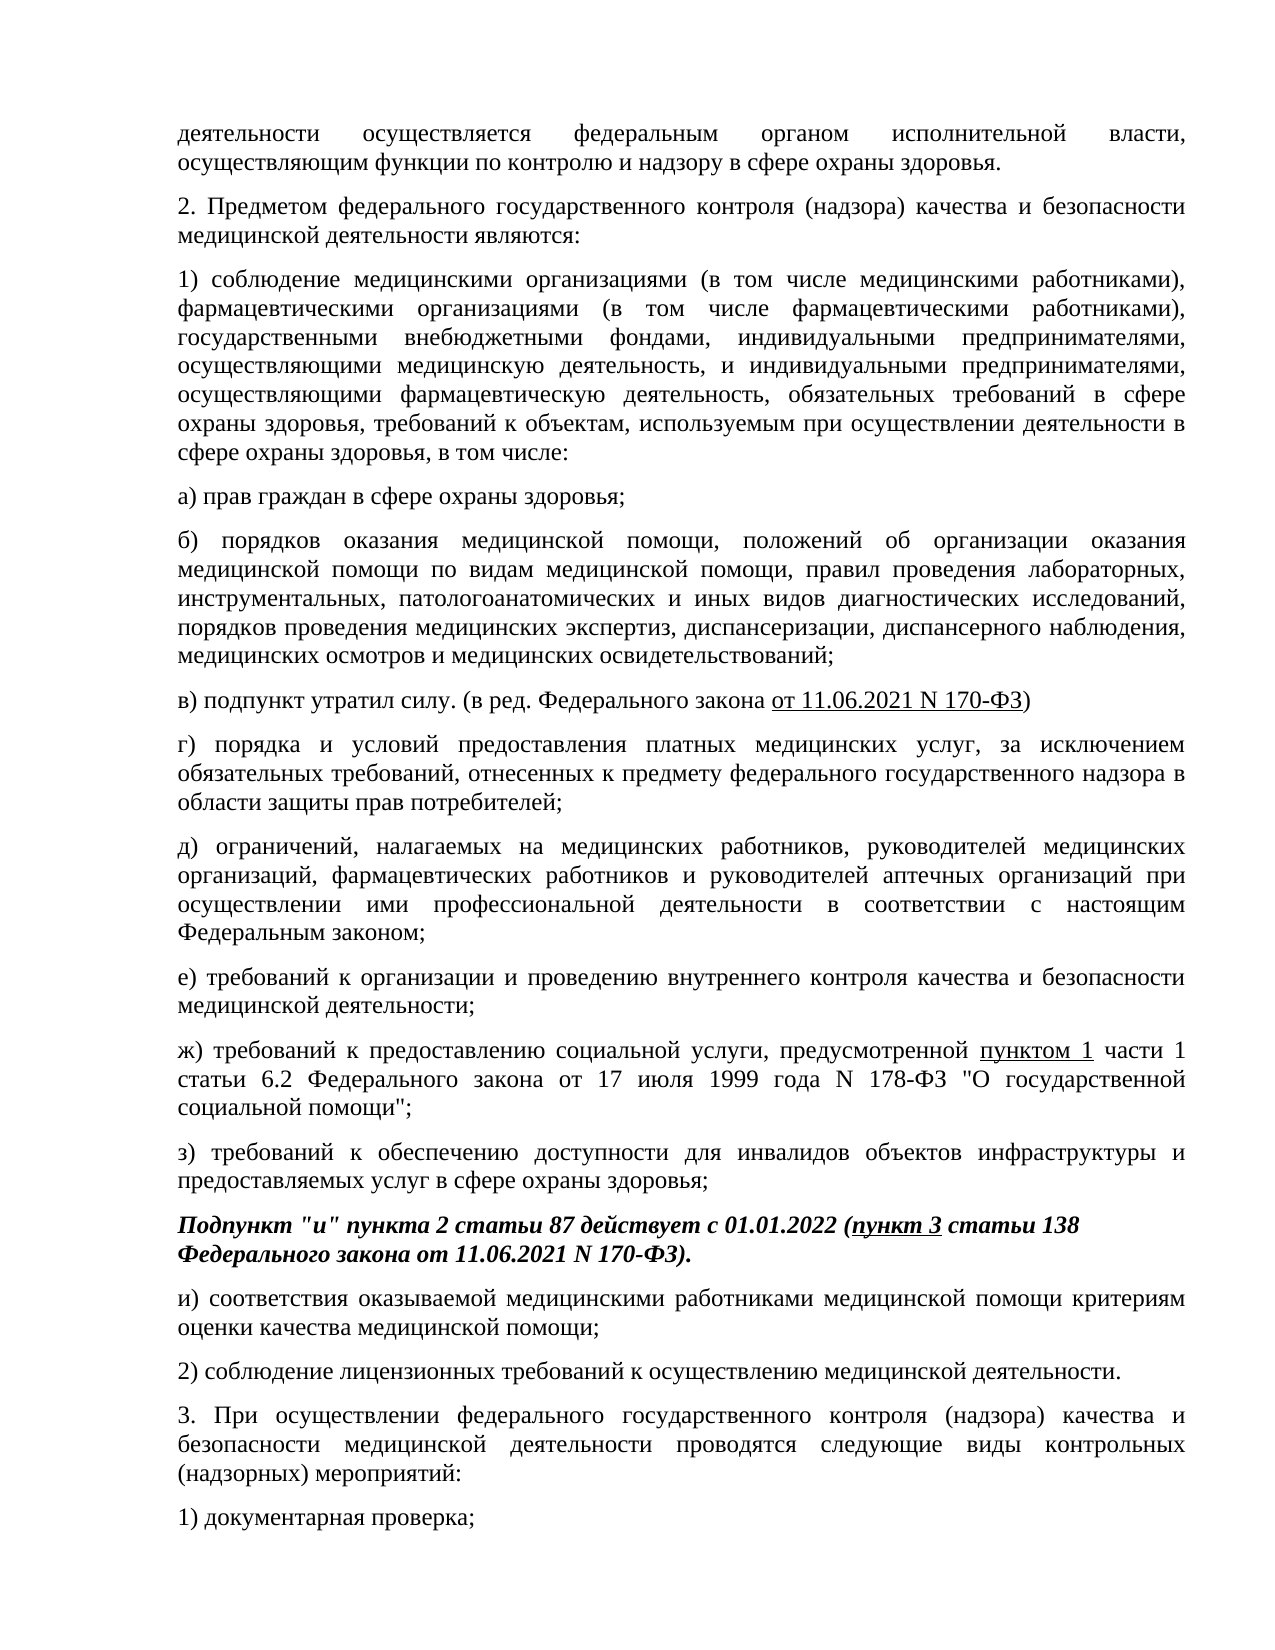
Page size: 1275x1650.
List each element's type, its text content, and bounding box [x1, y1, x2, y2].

text ж) требований к предоставлению социальной услуги, предусмотренной пунктом 1 части 1 статьи 6.2 Федерального закона от 17 июля 1999 года N 178-ФЗ "О государственной социальной помощи"; [177, 1035, 1186, 1121]
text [177, 118, 1186, 176]
text Подпункт "и" пункта 2 статьи 87 действует с 01.01.2022 (пункт 3 статьи 138 Федерального закона от 11.06.2021 N 170-ФЗ). [177, 1210, 1186, 1267]
text 3. При осуществлении федерального государственного контроля (надзора) качества и безопасности медицинской деятельности проводятся следующие виды контрольных (надзорных) мероприятий: [177, 1401, 1186, 1487]
text б) порядков оказания медицинской помощи, положений об организации оказания медицинской помощи по видам медицинской помощи, правил проведения лабораторных, инструментальных, патологоанатомических и иных видов диагностических исследований, порядков проведения медицинских экспертиз, диспансеризации, диспансерного наблюдения, медицинских осмотров и медицинских освидетельствований; [177, 526, 1186, 669]
text 1) соблюдение медицинскими организациями (в том числе медицинскими работниками), фармацевтическими организациями (в том числе фармацевтическими работниками), государственными внебюджетными фондами, индивидуальными предпринимателями, осуществляющими медицинскую деятельность, и индивидуальными предпринимателями, осуществляющими фармацевтическую деятельность, обязательных требований в сфере охраны здоровья, требований к объектам, используемым при осуществлении деятельности в сфере охраны здоровья, в том числе: [177, 264, 1186, 466]
text 2) соблюдение лицензионных требований к осуществлению медицинской деятельности. [177, 1356, 1186, 1385]
text в) подпункт утратил силу. (в ред. Федерального закона от 11.06.2021 N 170-ФЗ) [177, 685, 1186, 714]
text 1) документарная проверка; [177, 1502, 1186, 1531]
text з) требований к обеспечению доступности для инвалидов объектов инфраструктуры и предоставляемых услуг в сфере охраны здоровья; [177, 1137, 1186, 1194]
text е) требований к организации и проведению внутреннего контроля качества и безопасности медицинской деятельности; [177, 962, 1186, 1019]
text г) порядка и условий предоставления платных медицинских услуг, за исключением обязательных требований, отнесенных к предмету федерального государственного надзора в области защиты прав потребителей; [177, 729, 1186, 816]
text д) ограничений, налагаемых на медицинских работников, руководителей медицинских организаций, фармацевтических работников и руководителей аптечных организаций при осуществлении ими профессиональной деятельности в соответствии с настоящим Федеральным законом; [177, 831, 1186, 946]
text а) прав граждан в сфере охраны здоровья; [177, 481, 1186, 510]
text и) соответствия оказываемой медицинскими работниками медицинской помощи критериям оценки качества медицинской помощи; [177, 1283, 1186, 1341]
text 2. Предметом федерального государственного контроля (надзора) качества и безопасности медицинской деятельности являются: [177, 191, 1186, 249]
